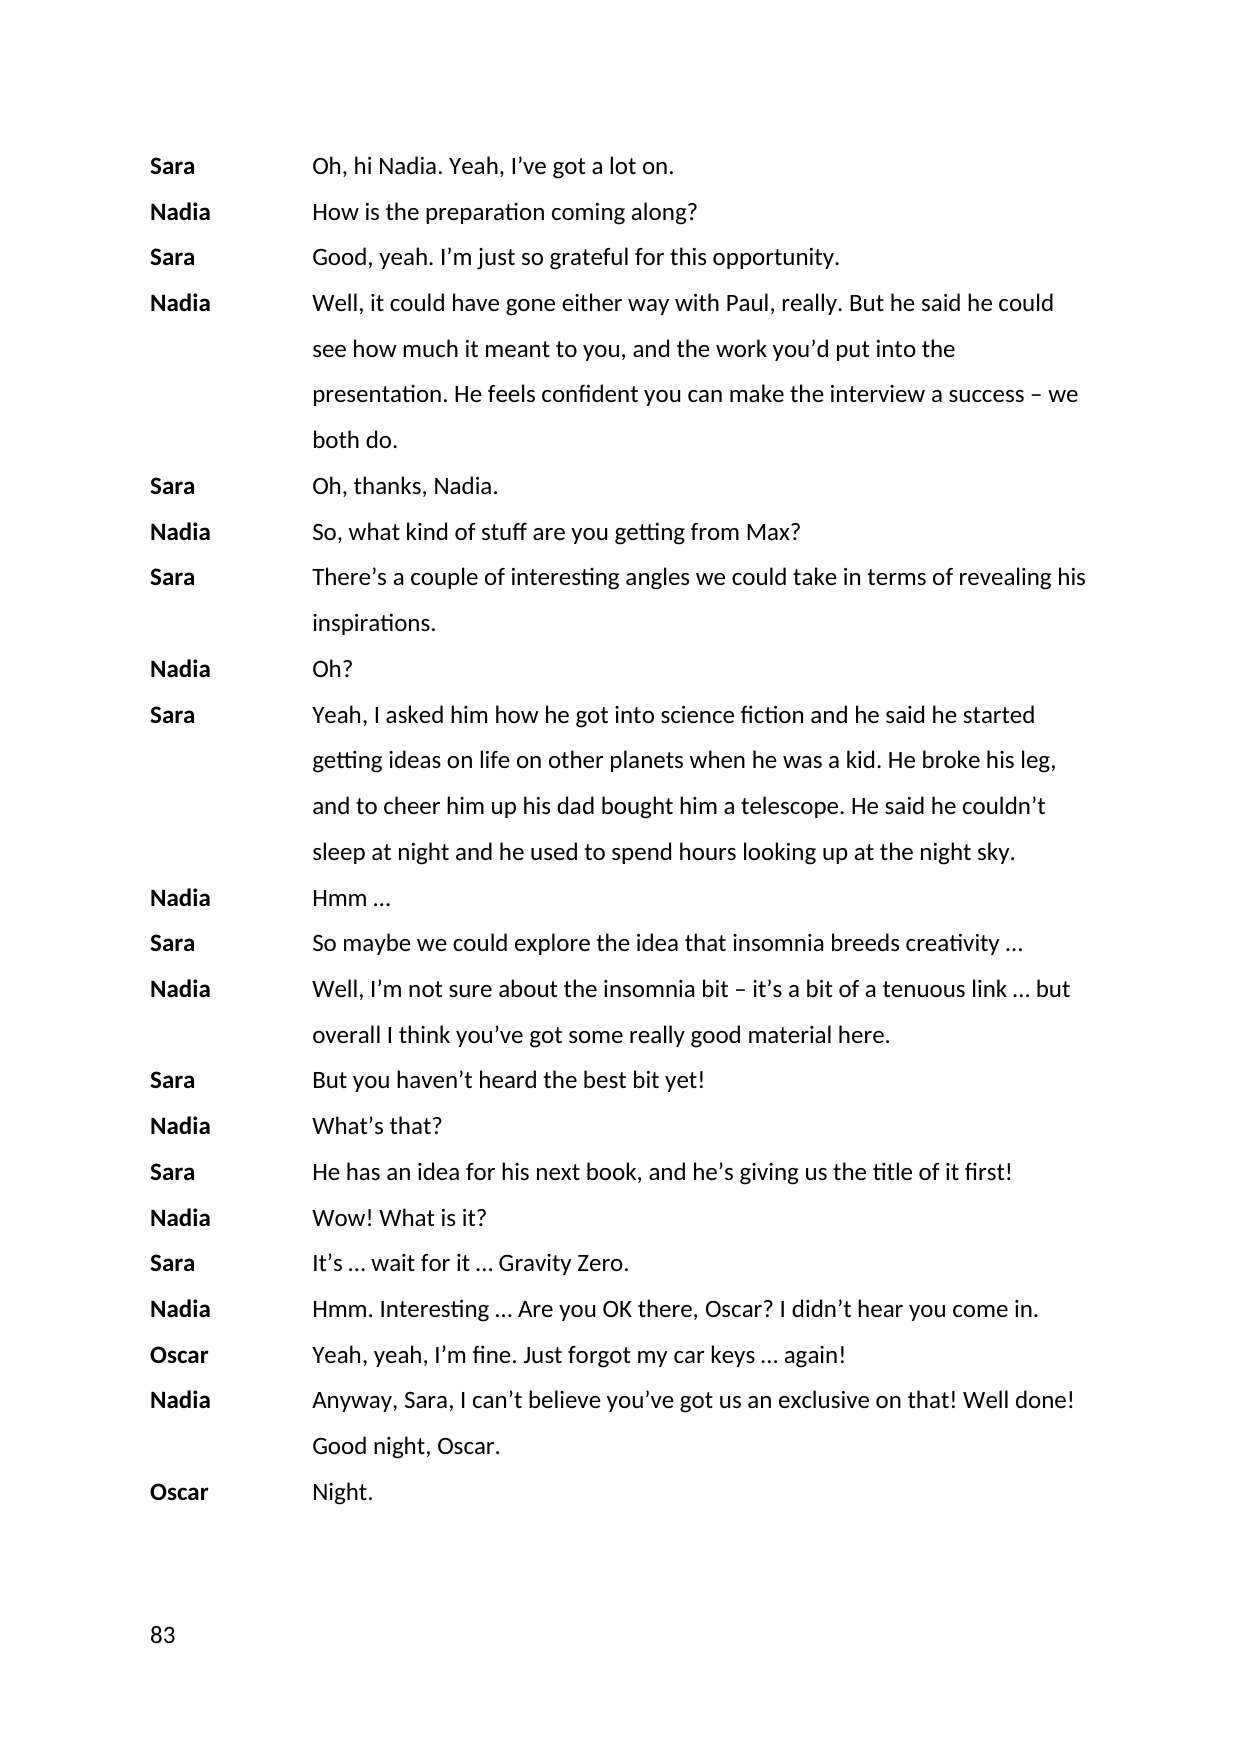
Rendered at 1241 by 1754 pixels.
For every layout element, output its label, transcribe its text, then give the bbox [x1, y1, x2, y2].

text Oscar Night. [150, 1476, 1090, 1507]
text Sara He has an idea for his next book, and he’s giving us the title of it first! [150, 1156, 1090, 1187]
text Nadia How is the preparation coming along? [150, 196, 1090, 226]
text Sara There’s a couple of interesting angles we could take in terms of revealing his inspirations. [150, 562, 1090, 638]
text Nadia Hmm. Interesting … Are you OK there, Oscar? I didn’t hear you come in. [150, 1293, 1090, 1324]
text Sara It’s … wait for it … Gravity Zero. [150, 1247, 1090, 1278]
text Nadia So, what kind of stuff are you getting from Max? [150, 516, 1090, 546]
text Oscar Yeah, yeah, I’m fine. Just forgot my car keys … again! [150, 1339, 1090, 1369]
text Nadia Anyway, Sara, I can’t believe you’ve got us an exclusive on that! Well done! Good night, Oscar. [150, 1385, 1090, 1461]
text Nadia Wow! What is it? [150, 1202, 1090, 1232]
text Sara But you haven’t heard the best bit yet! [150, 1064, 1090, 1095]
text Sara Oh, thanks, Nadia. [150, 470, 1090, 501]
text Nadia Hmm … [150, 882, 1090, 912]
text Nadia Well, I’m not sure about the insomnia bit – it’s a bit of a tenuous link … but overall I think you’ve got some really good material here. [150, 973, 1090, 1049]
text Sara So maybe we could explore the idea that insomnia breeds creativity … [150, 927, 1090, 958]
text Sara Yeah, I asked him how he got into science fiction and he said he started getting ideas on life on other planets when he was a kid. He broke his leg, and to cheer him up his dad bought him a telescope. He said he couldn’t sleep at night and he used to spend hours looking up at the night sky. [150, 699, 1090, 866]
text Nadia What’s that? [150, 1110, 1090, 1141]
text Nadia Well, it could have gone either way with Paul, really. But he said he could see how much it meant to you, and the work you’d put into the presentation. He feels confident you can make the interview a success – we both do. [150, 287, 1090, 455]
text Nadia Oh? [150, 653, 1090, 683]
text Sara Good, yeah. I’m just so grateful for this opportunity. [150, 241, 1090, 272]
text Sara Oh, hi Nadia. Yeah, I’ve got a lot on. [150, 150, 1090, 181]
